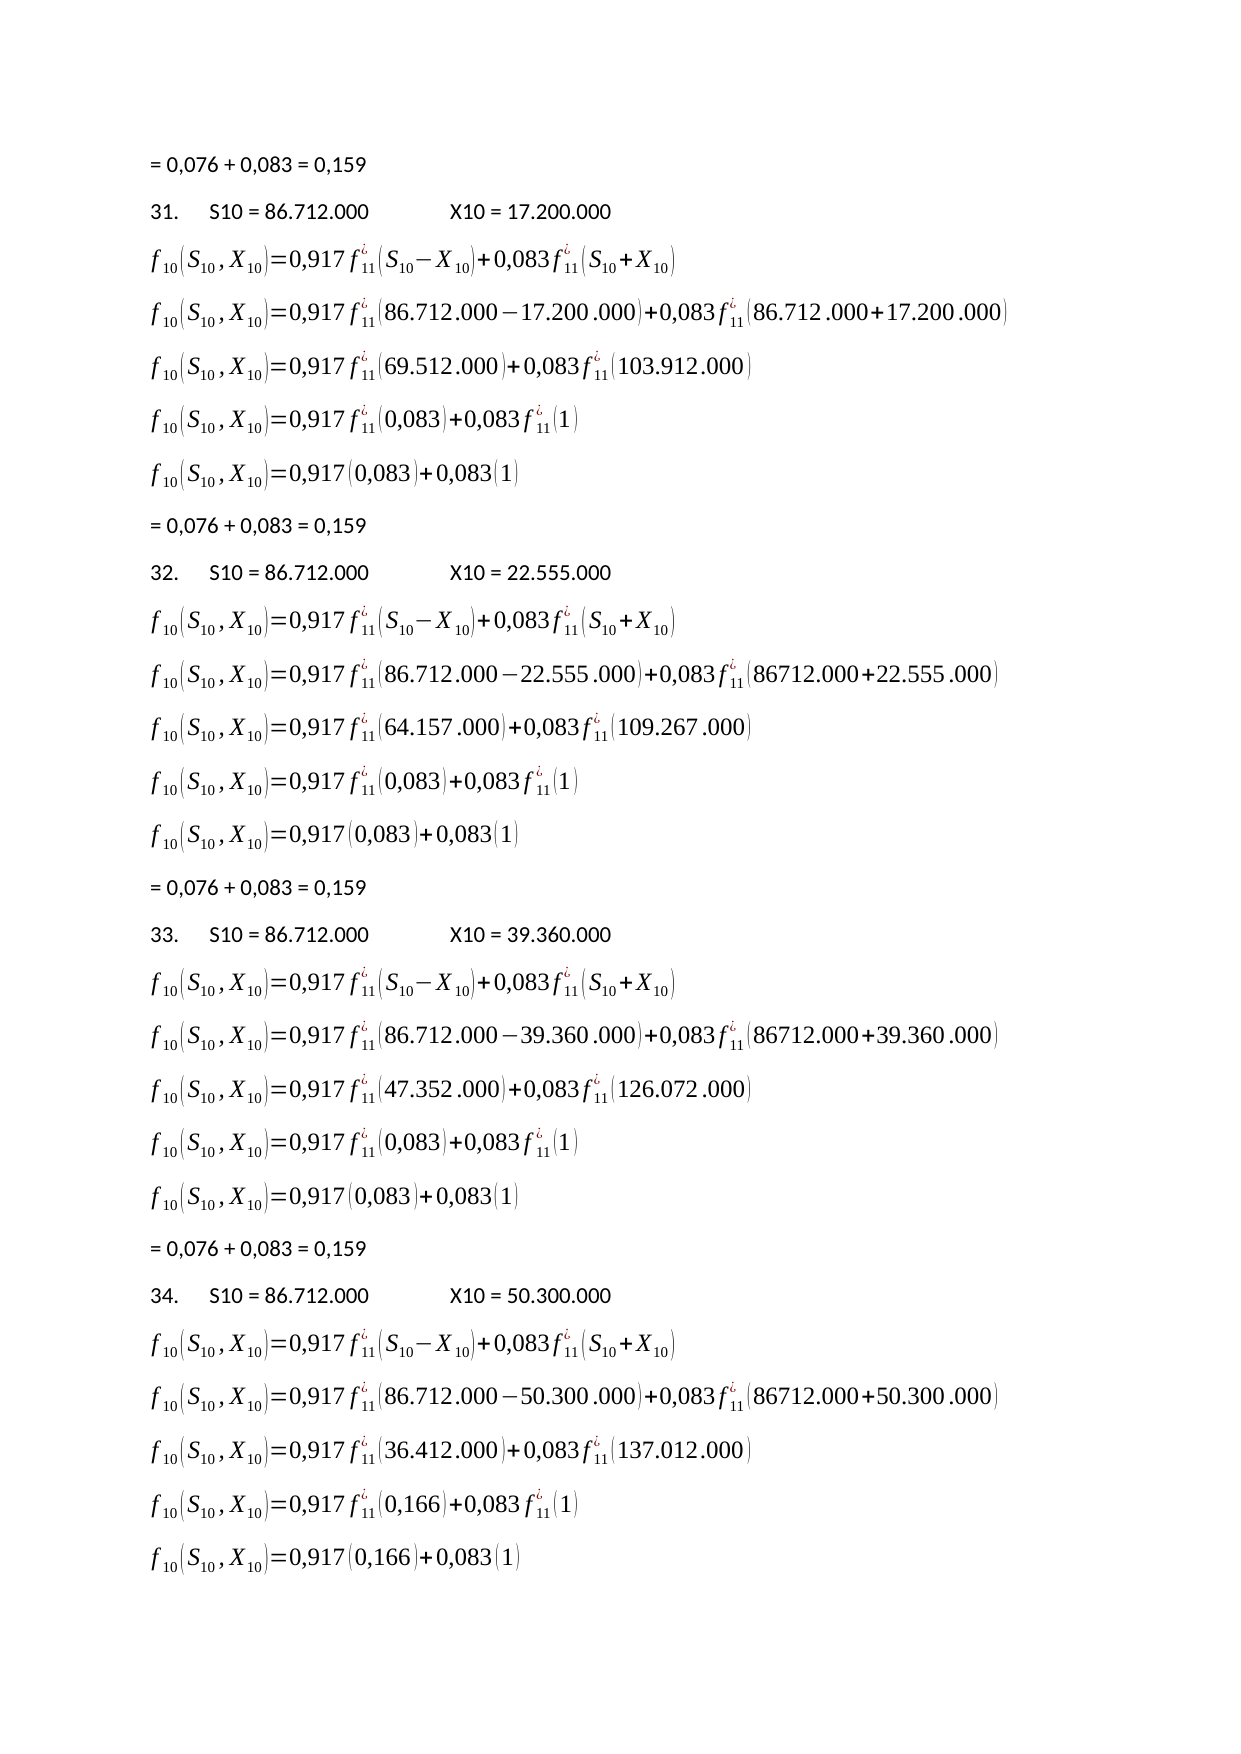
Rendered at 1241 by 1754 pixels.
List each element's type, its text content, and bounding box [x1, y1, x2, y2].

text = 0,076 + 0,083 = 0,159 [150, 1234, 1090, 1262]
list S10 = 86.712.000 X10 = 17.200.000 [150, 197, 1090, 225]
list S10 = 86.712.000 X10 = 22.555.000 [150, 558, 1090, 586]
text = 0,076 + 0,083 = 0,159 [150, 511, 1090, 539]
list S10 = 86.712.000 X10 = 50.300.000 [150, 1281, 1090, 1309]
text = 0,076 + 0,083 = 0,159 [150, 873, 1090, 901]
text = 0,076 + 0,083 = 0,159 [150, 150, 1090, 178]
list S10 = 86.712.000 X10 = 39.360.000 [150, 920, 1090, 948]
